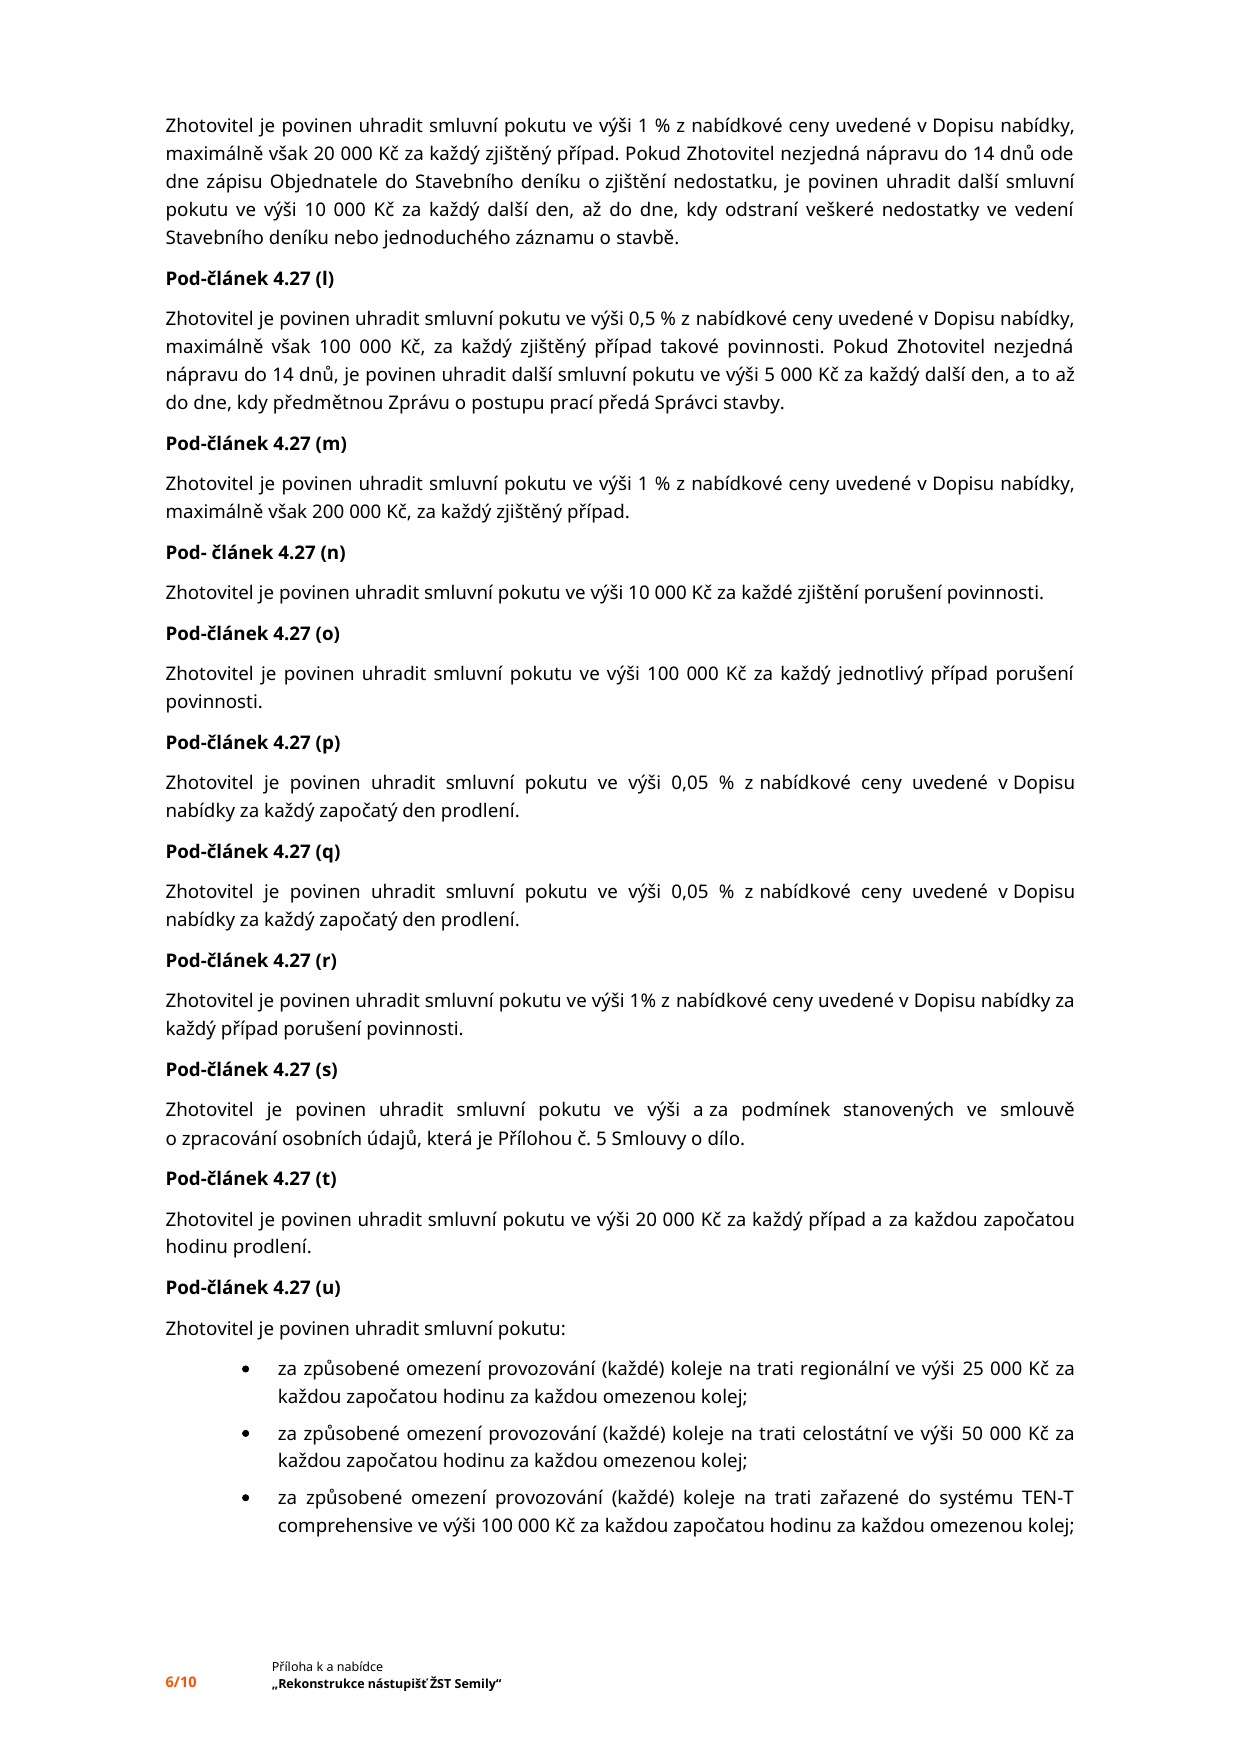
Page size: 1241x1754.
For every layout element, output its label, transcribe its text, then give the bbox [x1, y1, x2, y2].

text Zhotovitel je povinen uhradit smluvní pokutu ve výši 1% z nabídkové ceny uvedené v Dopisu nabídky za každý případ porušení povinnosti. [165, 988, 1075, 1041]
text Pod-článek 4.27 (t) [165, 1165, 1075, 1191]
text Pod-článek 4.27 (r) [165, 947, 1075, 973]
text Pod-článek 4.27 (q) [165, 838, 1075, 864]
text Zhotovitel je povinen uhradit smluvní pokutu ve výši 1 % z nabídkové ceny uvedené v Dopisu nabídky, maximálně však 200 000 Kč, za každý zjištěný případ. [165, 470, 1075, 524]
text Pod-článek 4.27 (l) [165, 265, 1075, 290]
text Zhotovitel je povinen uhradit smluvní pokutu ve výši 20 000 Kč za každý případ a za každou započatou hodinu prodlení. [165, 1206, 1075, 1259]
text Zhotovitel je povinen uhradit smluvní pokutu: [165, 1315, 1075, 1340]
text za způsobené omezení provozování (každé) koleje na trati zařazené do systému TEN-T comprehensive ve výši 100 000 Kč za každou započatou hodinu za každou omezenou kolej; [242, 1484, 1075, 1538]
text Zhotovitel je povinen uhradit smluvní pokutu ve výši 1 % z nabídkové ceny uvedené v Dopisu nabídky, maximálně však 20 000 Kč za každý zjištěný případ. Pokud Zhotovitel nezjedná nápravu do 14 dnů ode dne zápisu Objednatele do Stavebního deníku o zjištění nedostatku, je povinen uhradit další smluvní pokutu ve výši 10 000 Kč za každý další den, až do dne, kdy odstraní veškeré nedostatky ve vedení Stavebního deníku nebo jednoduchého záznamu o stavbě. [165, 112, 1075, 250]
text Pod-článek 4.27 (m) [165, 430, 1075, 455]
text Zhotovitel je povinen uhradit smluvní pokutu ve výši a za podmínek stanovených ve smlouvě o zpracování osobních údajů, která je Přílohou č. 5 Smlouvy o dílo. [165, 1097, 1075, 1150]
text Zhotovitel je povinen uhradit smluvní pokutu ve výši 100 000 Kč za každý jednotlivý případ porušení povinnosti. [165, 661, 1075, 714]
text Zhotovitel je povinen uhradit smluvní pokutu ve výši 0,05 % z nabídkové ceny uvedené v Dopisu nabídky za každý započatý den prodlení. [165, 879, 1075, 932]
text Zhotovitel je povinen uhradit smluvní pokutu ve výši 0,05 % z nabídkové ceny uvedené v Dopisu nabídky za každý započatý den prodlení. [165, 769, 1075, 823]
text za způsobené omezení provozování (každé) koleje na trati celostátní ve výši 50 000 Kč za každou započatou hodinu za každou omezenou kolej; [242, 1420, 1075, 1473]
text Pod-článek 4.27 (s) [165, 1056, 1075, 1082]
text Pod-článek 4.27 (u) [165, 1274, 1075, 1300]
text Zhotovitel je povinen uhradit smluvní pokutu ve výši 10 000 Kč za každé zjištění porušení povinnosti. [165, 579, 1075, 605]
text Pod-článek 4.27 (o) [165, 620, 1075, 646]
text Pod- článek 4.27 (n) [165, 539, 1075, 564]
text Zhotovitel je povinen uhradit smluvní pokutu ve výši 0,5 % z nabídkové ceny uvedené v Dopisu nabídky, maximálně však 100 000 Kč, za každý zjištěný případ takové povinnosti. Pokud Zhotovitel nezjedná nápravu do 14 dnů, je povinen uhradit další smluvní pokutu ve výši 5 000 Kč za každý další den, a to až do dne, kdy předmětnou Zprávu o postupu prací předá Správci stavby. [165, 305, 1075, 415]
text Pod-článek 4.27 (p) [165, 729, 1075, 754]
text za způsobené omezení provozování (každé) koleje na trati regionální ve výši 25 000 Kč za každou započatou hodinu za každou omezenou kolej; [242, 1355, 1075, 1409]
